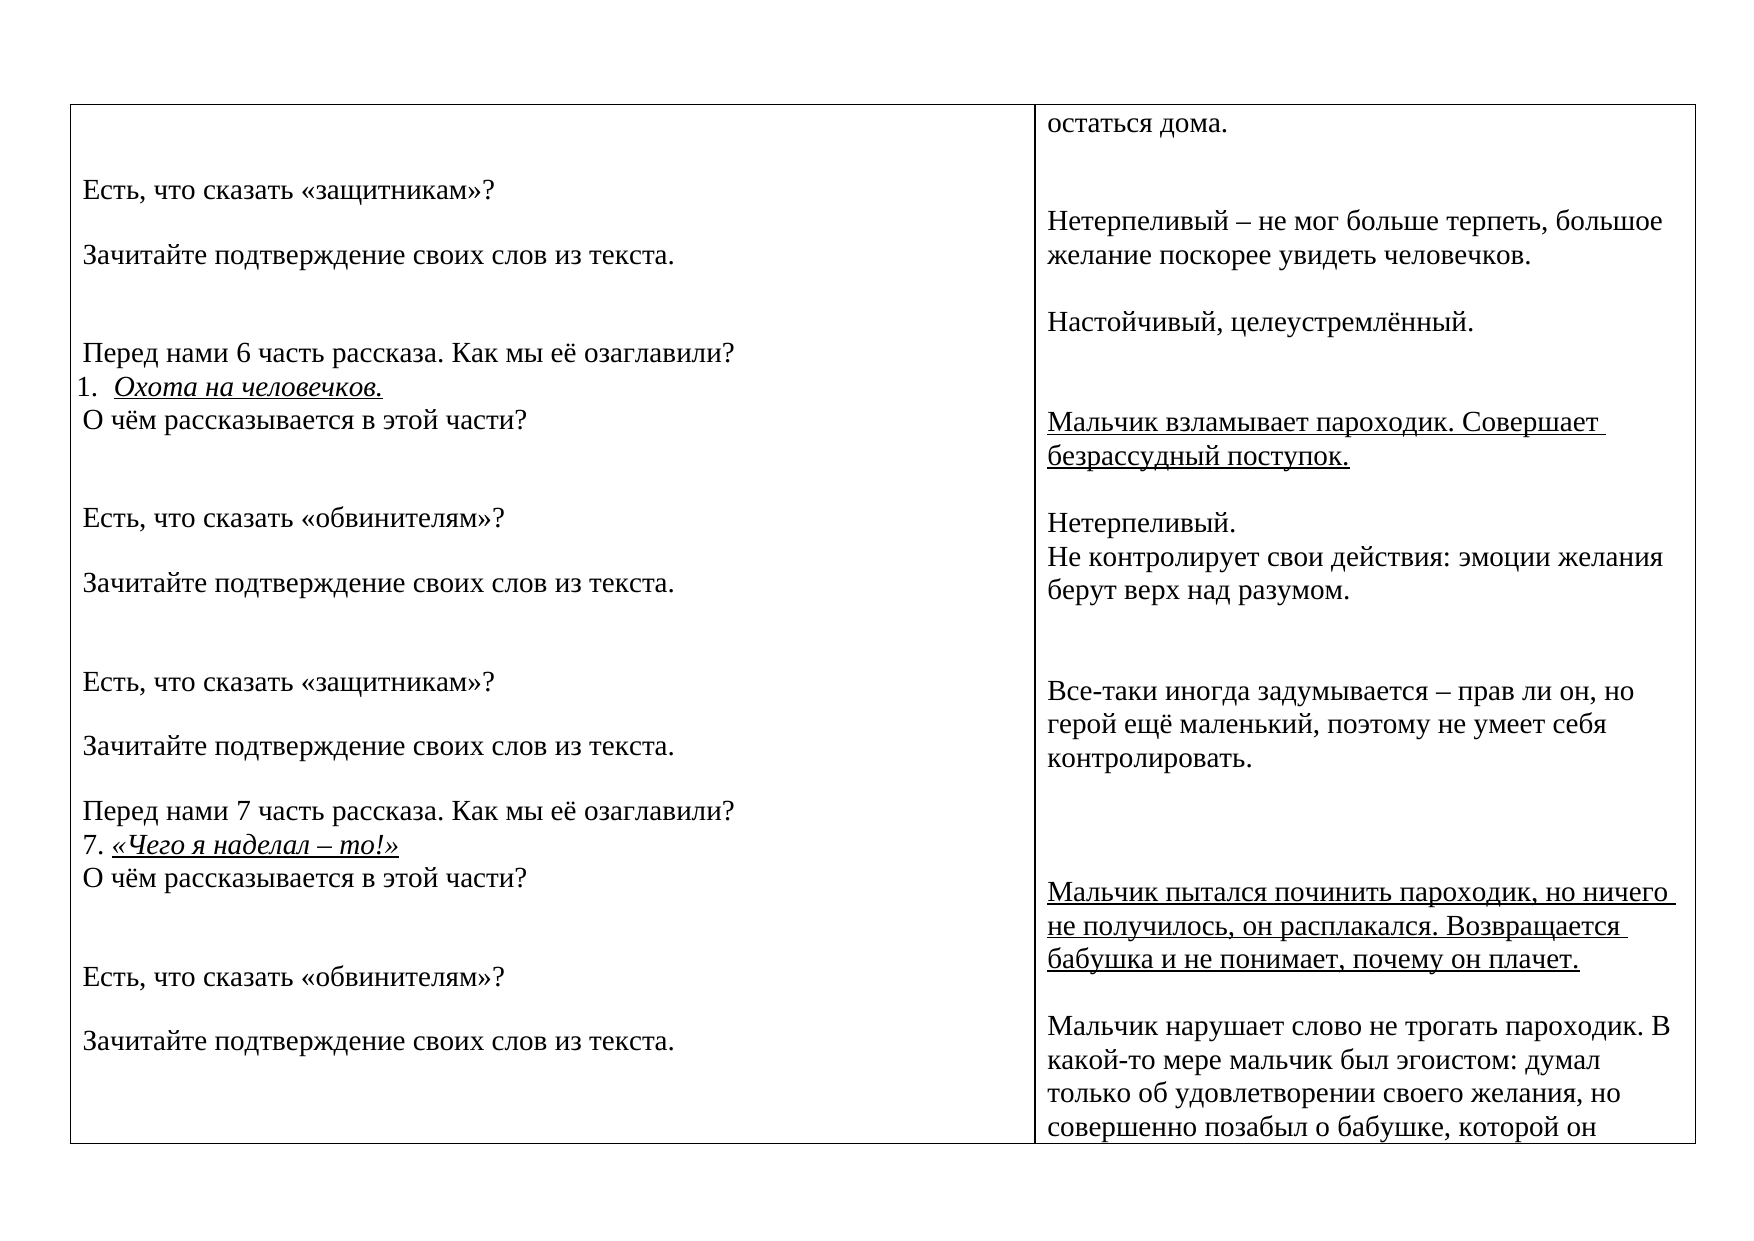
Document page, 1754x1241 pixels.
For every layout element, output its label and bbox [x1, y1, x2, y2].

table_cell [71, 105, 1034, 1142]
table_cell [1036, 105, 1695, 1142]
